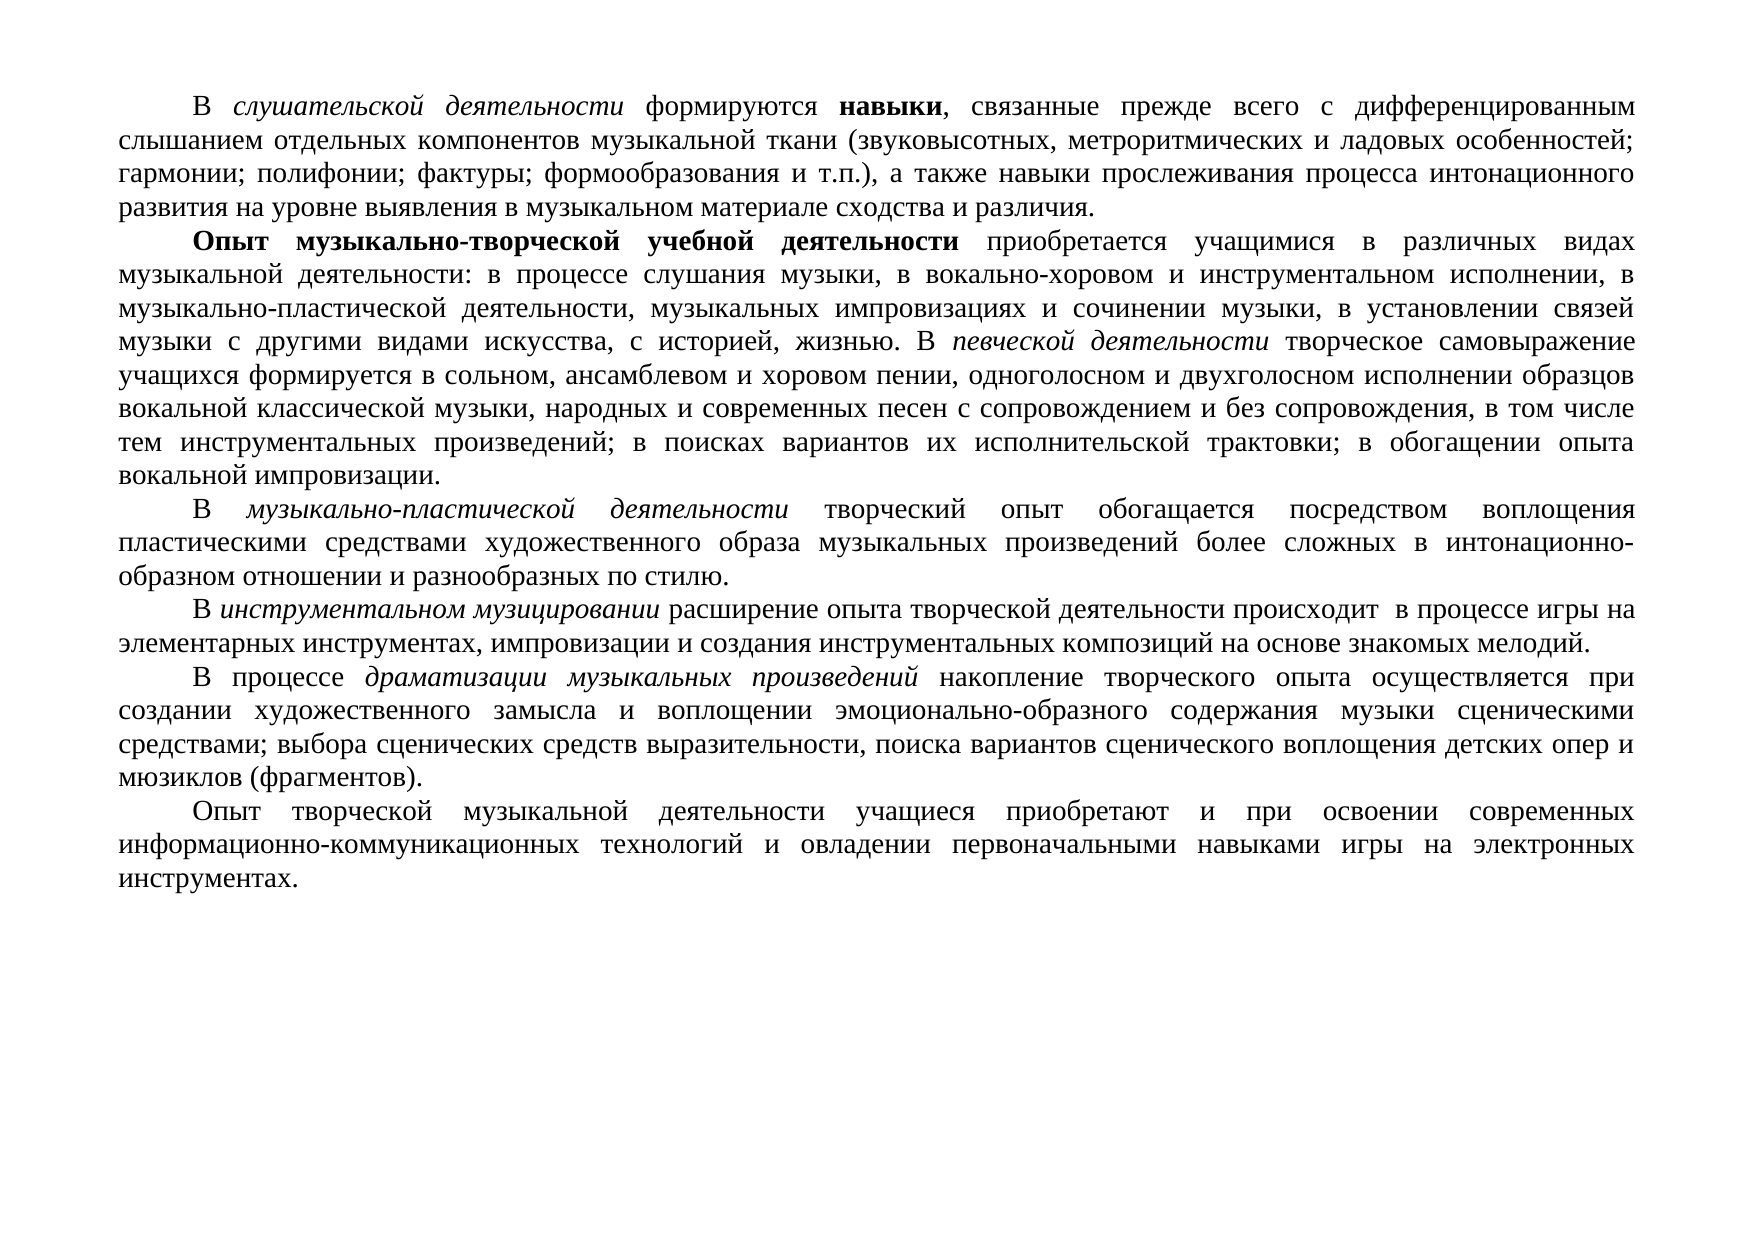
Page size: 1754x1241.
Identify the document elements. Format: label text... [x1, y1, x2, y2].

text В музыкально-пластической деятельности творческий опыт обогащается посредством воплощения пластическими средствами художественного образа музыкальных произведений более сложных в интонационно-образном отношении и разнообразных по стилю. [118, 491, 1636, 592]
text Опыт творческой музыкальной деятельности учащиеся приобретают и при освоении современных информационно-коммуникационных технологий и овладении первоначальными навыками игры на электронных инструментах. [118, 793, 1636, 893]
text В процессе драматизации музыкальных произведений накопление творческого опыта осуществляется при создании художественного замысла и воплощении эмоционально-образного содержания музыки сценическими средствами; выбора сценических средств выразительности, поиска вариантов сценического воплощения детских опер и мюзиклов (фрагментов). [118, 659, 1636, 793]
text В слушательской деятельности формируются навыки, связанные прежде всего с дифференцированным слышанием отдельных компонентов музыкальной ткани (звуковысотных, метроритмических и ладовых особенностей; гармонии; полифонии; фактуры; формообразования и т.п.), а также навыки прослеживания процесса интонационного развития на уровне выявления в музыкальном материале сходства и различия. [118, 88, 1636, 223]
text В инструментальном музицировании расширение опыта творческой деятельности происходит в процессе игры на элементарных инструментах, импровизации и создания инструментальных композиций на основе знакомых мелодий. [118, 592, 1636, 659]
text Опыт музыкально-творческой учебной деятельности приобретается учащимися в различных видах музыкальной деятельности: в процессе слушания музыки, в вокально-хоровом и инструментальном исполнении, в музыкально-пластической деятельности, музыкальных импровизациях и сочинении музыки, в установлении связей музыки с другими видами искусства, с историей, жизнью. В певческой деятельности творческое самовыражение учащихся формируется в сольном, ансамблевом и хоровом пении, одноголосном и двухголосном исполнении образцов вокальной классической музыки, народных и современных песен с сопровождением и без сопровождения, в том числе тем инструментальных произведений; в поисках вариантов их исполнительской трактовки; в обогащении опыта вокальной импровизации. [118, 223, 1636, 491]
